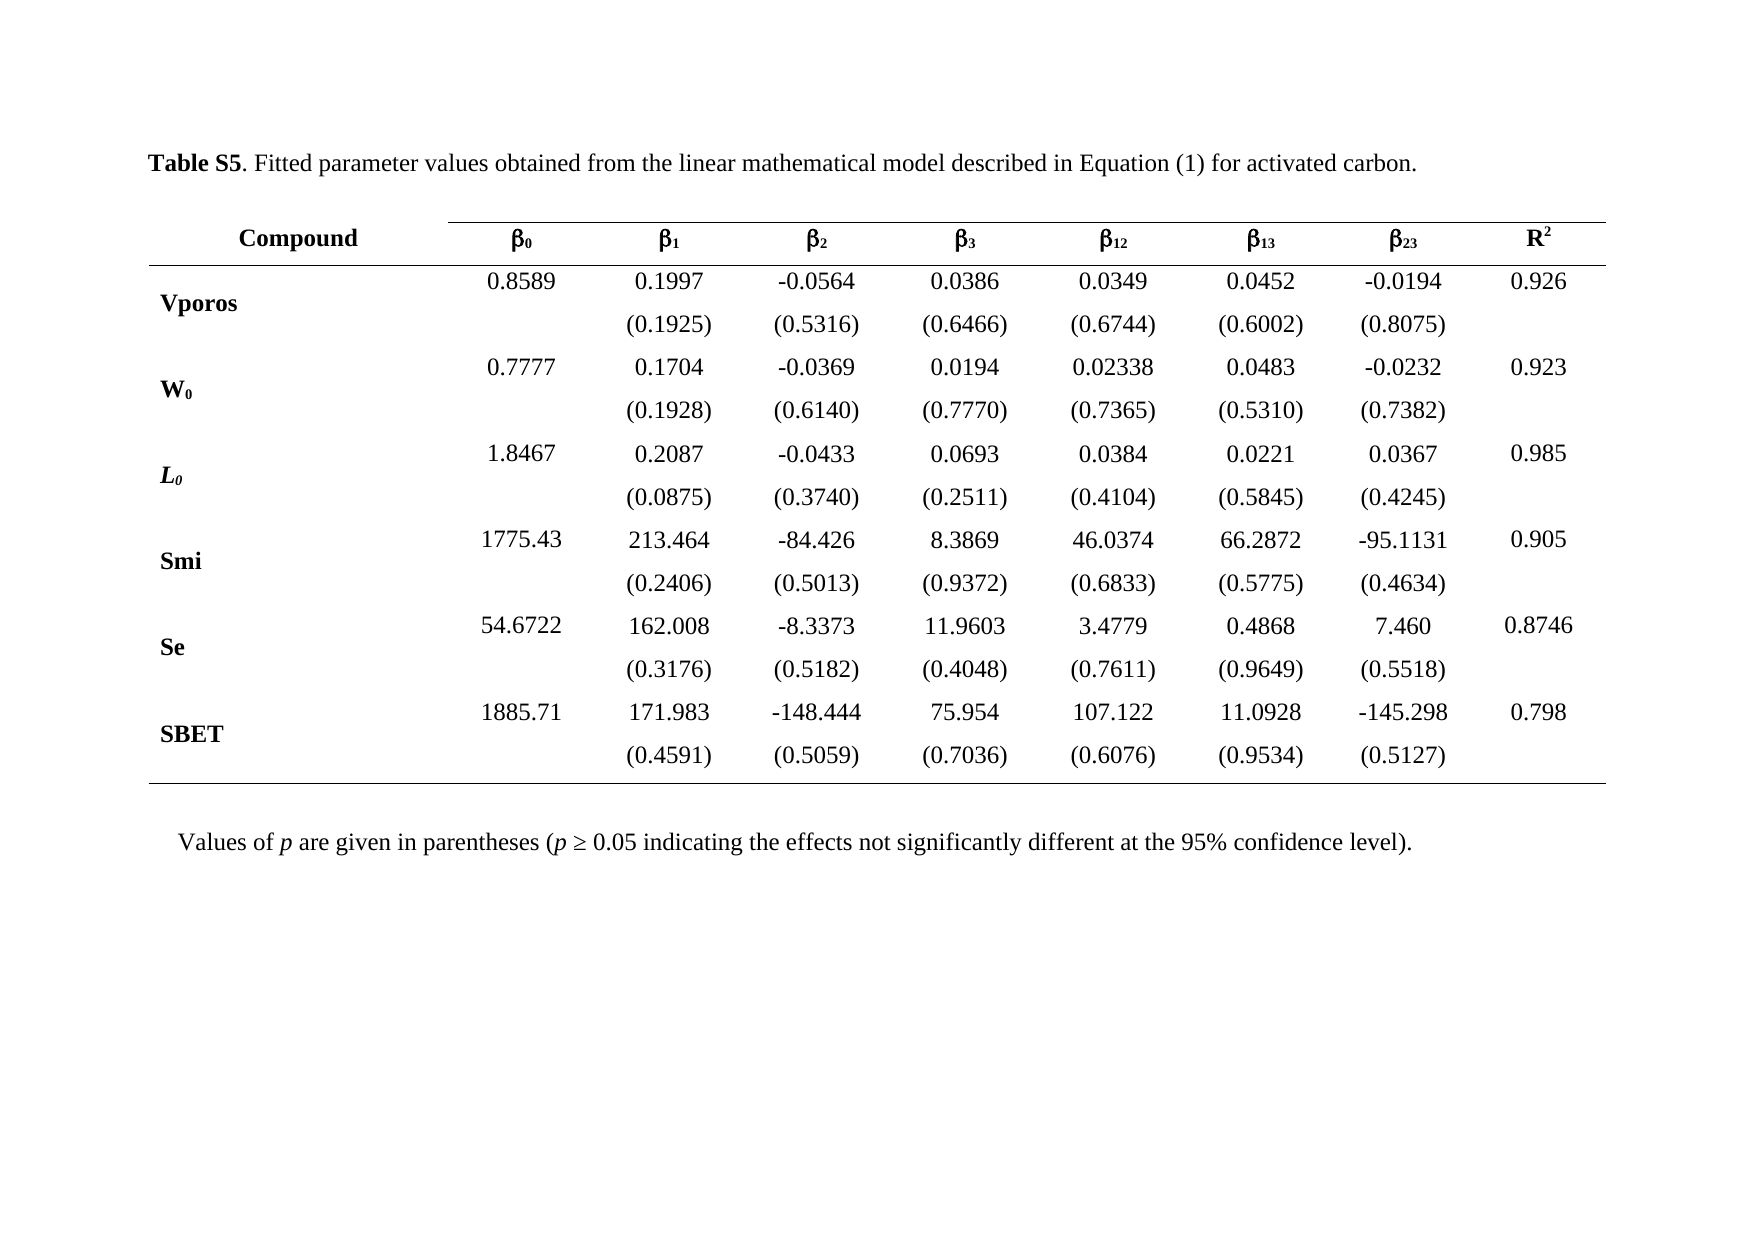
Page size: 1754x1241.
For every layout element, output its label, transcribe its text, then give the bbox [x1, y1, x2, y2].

table_cell 1885.71 [448, 697, 595, 783]
table_cell 75.954 (0.7036) [890, 697, 1039, 783]
table_cell -0.0433 (0.3740) [743, 438, 890, 524]
table_cell 0.0367 (0.4245) [1335, 438, 1472, 524]
table_cell 0.8746 [1472, 610, 1606, 697]
table_cell 0.0384 (0.4104) [1039, 438, 1187, 524]
table_cell 107.122 (0.6076) [1039, 697, 1187, 783]
table_cell Smi [149, 524, 447, 610]
table_cell -148.444 (0.5059) [743, 697, 890, 783]
table_cell -145.298 (0.5127) [1335, 697, 1472, 783]
table_cell -0.0232 (0.7382) [1335, 352, 1472, 438]
table_cell 0.8589 [448, 266, 595, 352]
text Table S5. Fitted parameter values obtained from the linear mathematical model described in Equation (1) for activated carbon. [148, 148, 1606, 176]
table_cell -8.3373 (0.5182) [743, 610, 890, 697]
table_cell -0.0194 (0.8075) [1335, 266, 1472, 352]
table_cell 11.9603 (0.4048) [890, 610, 1039, 697]
table_header 1 [595, 223, 743, 265]
table_cell 1775.43 [448, 524, 595, 610]
table_header 0 [448, 223, 595, 265]
table_cell 0.7777 [448, 352, 595, 438]
table_header Compound [149, 222, 447, 265]
table_cell 171.983 (0.4591) [595, 697, 743, 783]
table_cell 0.0483 (0.5310) [1187, 352, 1334, 438]
table_cell 0.2087 (0.0875) [595, 438, 743, 524]
table_header R2 [1472, 223, 1606, 265]
table_cell 3.4779 (0.7611) [1039, 610, 1187, 697]
table_header 12 [1039, 223, 1187, 265]
table_cell 0.02338 (0.7365) [1039, 352, 1187, 438]
table_cell 46.0374 (0.6833) [1039, 524, 1187, 610]
table_cell W0 [149, 352, 447, 438]
table_cell 11.0928 (0.9534) [1187, 697, 1334, 783]
table_cell L0 [149, 438, 447, 524]
table_cell 66.2872 (0.5775) [1187, 524, 1334, 610]
table_cell -95.1131 (0.4634) [1335, 524, 1472, 610]
table_header 3 [890, 223, 1039, 265]
text Values of p are given in parentheses (p ≥ 0.05 indicating the effects not significantly different at the 95% confidence level). [148, 827, 1606, 856]
table_cell 8.3869 (0.9372) [890, 524, 1039, 610]
table_cell 1.8467 [448, 438, 595, 524]
table_cell Se [149, 610, 447, 697]
table_cell 0.923 [1472, 352, 1606, 438]
table_cell SBET [149, 697, 447, 783]
table_header 2 [743, 223, 890, 265]
table_header 13 [1187, 223, 1334, 265]
table_cell 0.798 [1472, 697, 1606, 783]
table_cell 162.008 (0.3176) [595, 610, 743, 697]
table_cell Vporos [149, 266, 447, 352]
table_cell 0.0452 (0.6002) [1187, 266, 1334, 352]
table_cell 213.464 (0.2406) [595, 524, 743, 610]
table_cell -84.426 (0.5013) [743, 524, 890, 610]
table_cell 0.0386 (0.6466) [890, 266, 1039, 352]
table_cell 0.0693 (0.2511) [890, 438, 1039, 524]
table_cell 0.4868 (0.9649) [1187, 610, 1334, 697]
table_cell 0.1997 (0.1925) [595, 266, 743, 352]
table_cell 0.985 [1472, 438, 1606, 524]
table_cell 0.0221 (0.5845) [1187, 438, 1334, 524]
table_cell -0.0369 (0.6140) [743, 352, 890, 438]
table_cell 0.0349 (0.6744) [1039, 266, 1187, 352]
table_cell 7.460 (0.5518) [1335, 610, 1472, 697]
table_cell 0.905 [1472, 524, 1606, 610]
table_header 23 [1335, 223, 1472, 265]
table_cell 54.6722 [448, 610, 595, 697]
table_cell 0.0194 (0.7770) [890, 352, 1039, 438]
table_cell 0.926 [1472, 266, 1606, 352]
table_cell 0.1704 (0.1928) [595, 352, 743, 438]
table_cell -0.0564 (0.5316) [743, 266, 890, 352]
